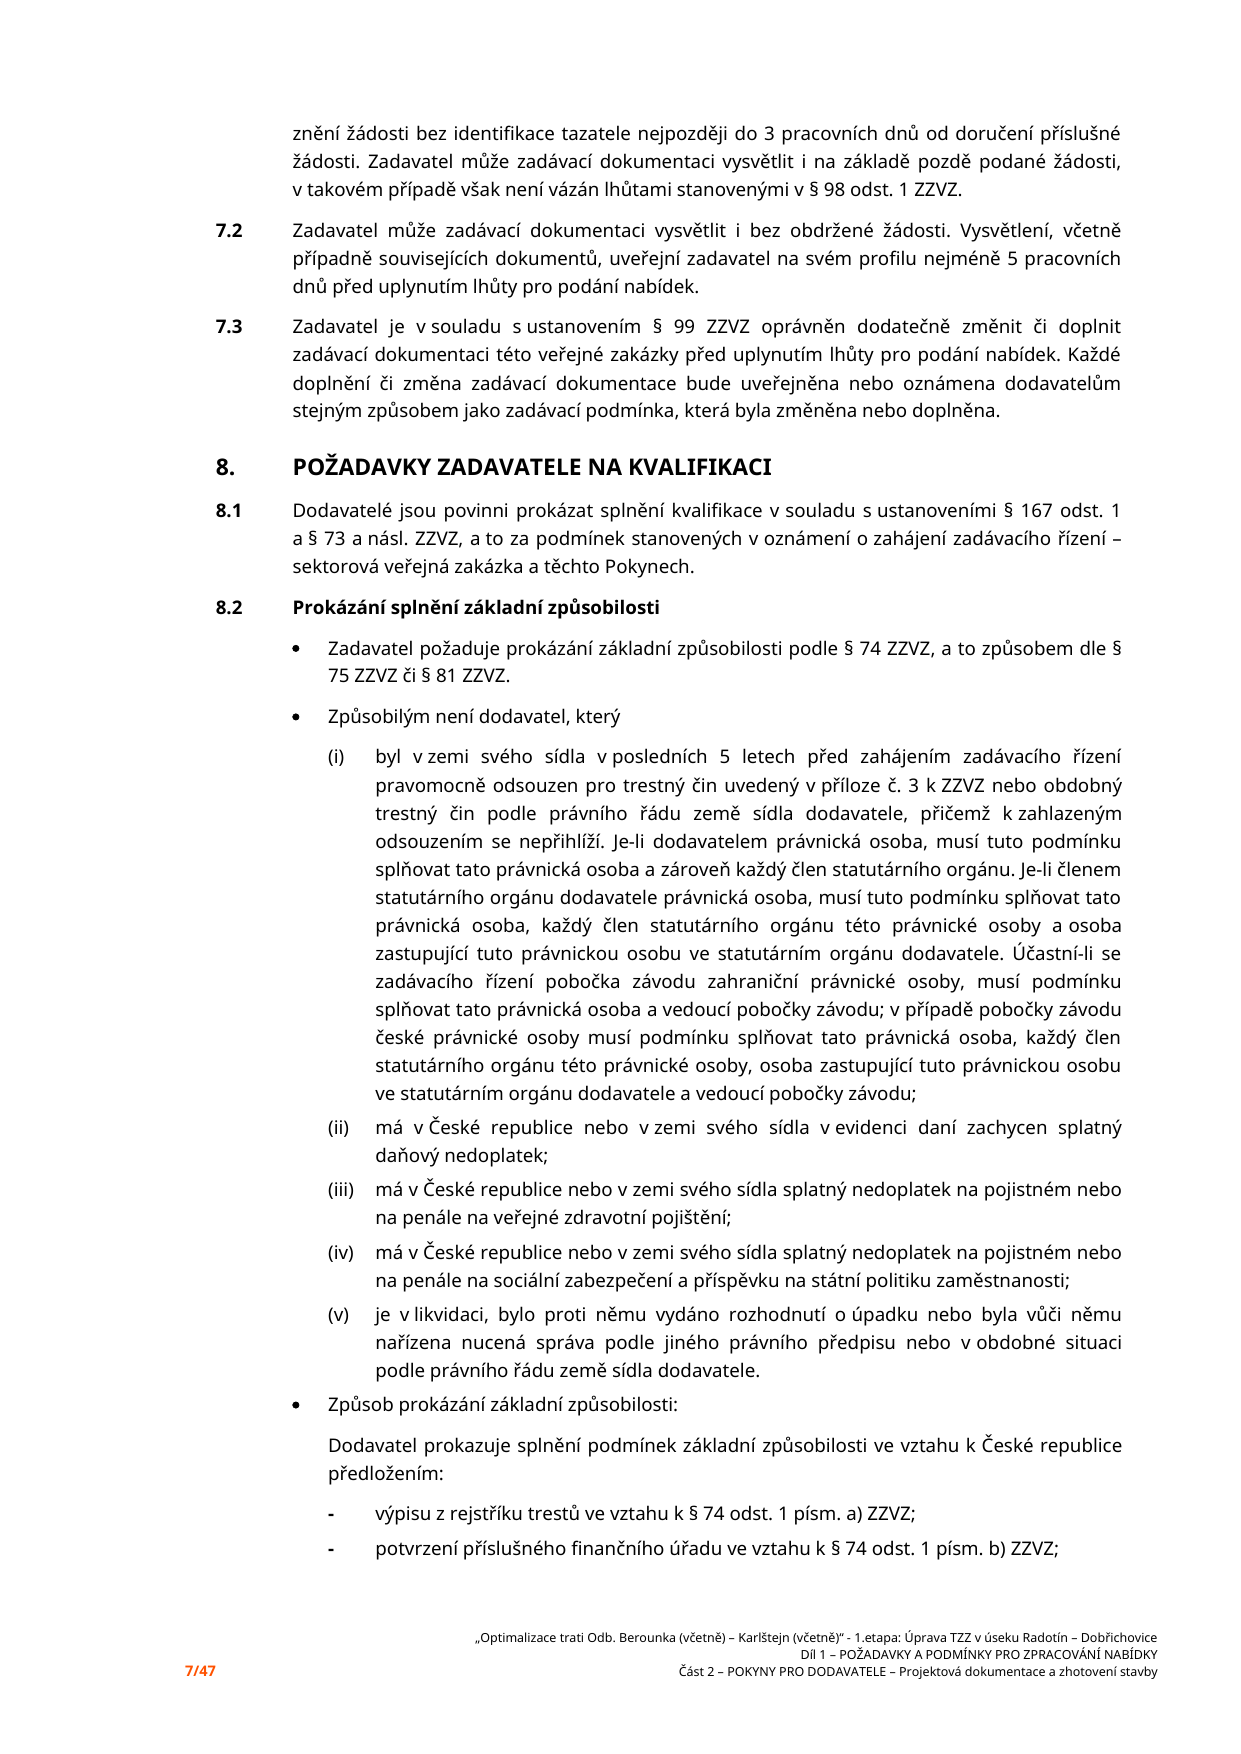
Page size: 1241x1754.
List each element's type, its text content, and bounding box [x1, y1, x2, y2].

text Dodavatel prokazuje splnění podmínek základní způsobilosti ve vztahu k České republice předložením: [328, 1432, 1122, 1486]
text výpisu z rejstříku trestů ve vztahu k § 74 odst. 1 písm. a) ZZVZ; [328, 1501, 1122, 1526]
text má v České republice nebo v zemi svého sídla v evidenci daní zachycen splatný daňový nedoplatek; [328, 1114, 1122, 1168]
text Zadavatel může zadávací dokumentaci vysvětlit i bez obdržené žádosti. Vysvětlení, včetně případně souvisejících dokumentů, uveřejní zadavatel na svém profilu nejméně 5 pracovních dnů před uplynutím lhůty pro podání nabídek. [216, 217, 1122, 299]
text má v České republice nebo v zemi svého sídla splatný nedoplatek na pojistném nebo na penále na veřejné zdravotní pojištění; [328, 1177, 1122, 1230]
text Prokázání splnění základní způsobilosti [216, 594, 1122, 620]
text má v České republice nebo v zemi svého sídla splatný nedoplatek na pojistném nebo na penále na sociální zabezpečení a příspěvku na státní politiku zaměstnanosti; [328, 1239, 1122, 1292]
text je v likvidaci, bylo proti němu vydáno rozhodnutí o úpadku nebo byla vůči němu nařízena nucená správa podle jiného právního předpisu nebo v obdobné situaci podle právního řádu země sídla dodavatele. [328, 1301, 1122, 1383]
text Zadavatel požaduje prokázání základní způsobilosti podle § 74 ZZVZ, a to způsobem dle § 75 ZZVZ či § 81 ZZVZ. [292, 635, 1122, 688]
text Zadavatel je v souladu s ustanovením § 99 ZZVZ oprávněn dodatečně změnit či doplnit zadávací dokumentaci této veřejné zakázky před uplynutím lhůty pro podání nabídek. Každé doplnění či změna zadávací dokumentace bude uveřejněna nebo oznámena dodavatelům stejným způsobem jako zadávací podmínka, která byla změněna nebo doplněna. [216, 314, 1122, 423]
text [216, 121, 1122, 202]
text byl v zemi svého sídla v posledních 5 letech před zahájením zadávacího řízení pravomocně odsouzen pro trestný čin uvedený v příloze č. 3 k ZZVZ nebo obdobný trestný čin podle právního řádu země sídla dodavatele, přičemž k zahlazeným odsouzením se nepřihlíží. Je-li dodavatelem právnická osoba, musí tuto podmínku splňovat tato právnická osoba a zároveň každý člen statutárního orgánu. Je-li členem statutárního orgánu dodavatele právnická osoba, musí tuto podmínku splňovat tato právnická osoba, každý člen statutárního orgánu této právnické osoby a osoba zastupující tuto právnickou osobu ve statutárním orgánu dodavatele. Účastní-li se zadávacího řízení pobočka závodu zahraniční právnické osoby, musí podmínku splňovat tato právnická osoba a vedoucí pobočky závodu; v případě pobočky závodu české právnické osoby musí podmínku splňovat tato právnická osoba, každý člen statutárního orgánu této právnické osoby, osoba zastupující tuto právnickou osobu ve statutárním orgánu dodavatele a vedoucí pobočky závodu; [328, 744, 1122, 1106]
text Způsobilým není dodavatel, který [292, 703, 1122, 729]
text Způsob prokázání základní způsobilosti: [292, 1392, 1122, 1417]
text POŽADAVKY ZADAVATELE NA KVALIFIKACI [216, 451, 1122, 482]
text Dodavatelé jsou povinni prokázat splnění kvalifikace v souladu s ustanoveními § 167 odst. 1 a § 73 a násl. ZZVZ, a to za podmínek stanovených v oznámení o zahájení zadávacího řízení – sektorová veřejná zakázka a těchto Pokynech. [216, 498, 1122, 579]
text potvrzení příslušného finančního úřadu ve vztahu k § 74 odst. 1 písm. b) ZZVZ; [328, 1535, 1122, 1560]
